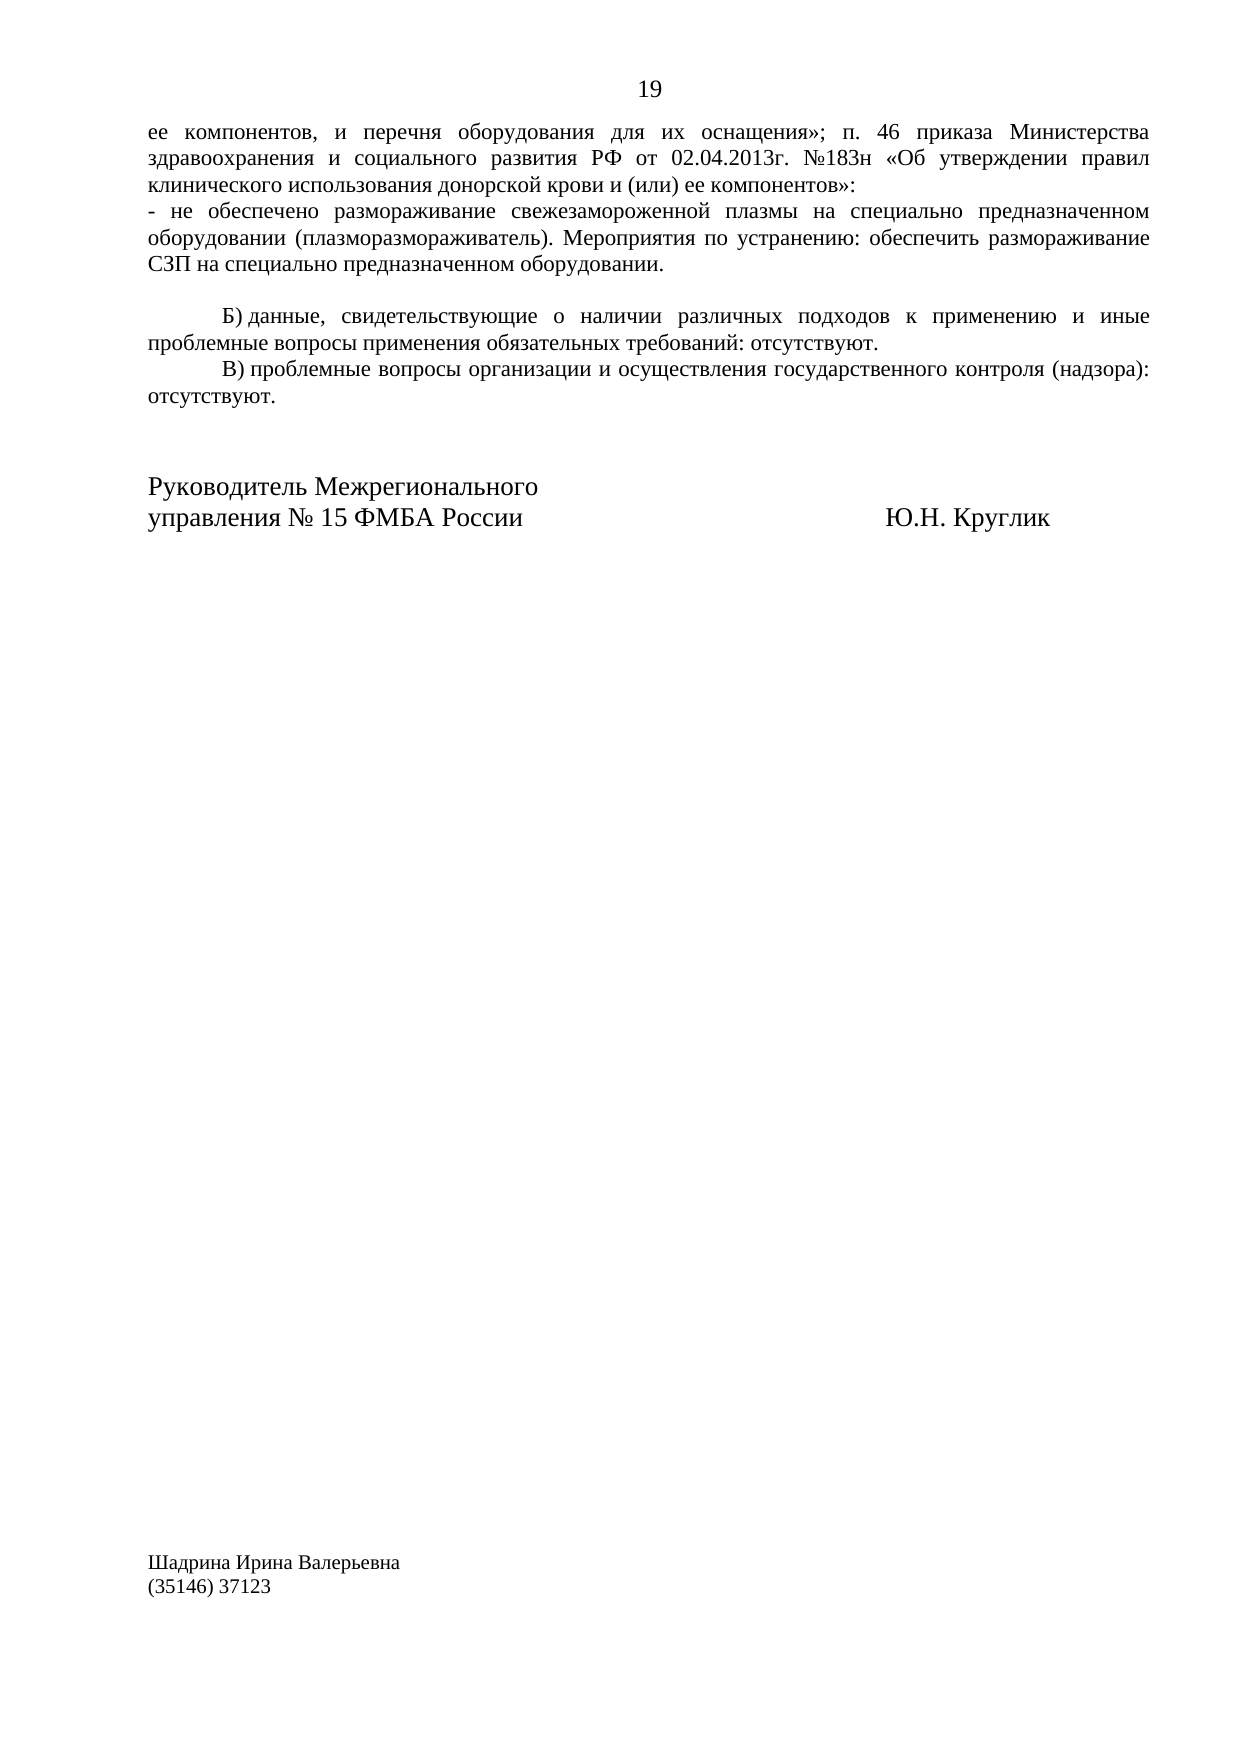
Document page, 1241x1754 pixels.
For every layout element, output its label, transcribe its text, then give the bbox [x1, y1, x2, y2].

text - не обеспечено размораживание свежезамороженной плазмы на специально предназначенном оборудовании (плазморазмораживатель). Мероприятия по устранению: обеспечить размораживание СЗП на специально предназначенном оборудовании. [148, 197, 1152, 276]
text Руководитель Межрегионального [148, 470, 1152, 501]
text Б) данные, свидетельствующие о наличии различных подходов к применению и иные проблемные вопросы применения обязательных требований: отсутствуют. [148, 303, 1152, 355]
text (35146) 37123 [148, 1574, 1152, 1598]
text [148, 118, 1152, 197]
text Шадрина Ирина Валерьевна [148, 1550, 1152, 1574]
text управления № 15 ФМБА России Ю.Н. Круглик [148, 501, 1152, 564]
text В) проблемные вопросы организации и осуществления государственного контроля (надзора): отсутствуют. [148, 355, 1152, 408]
